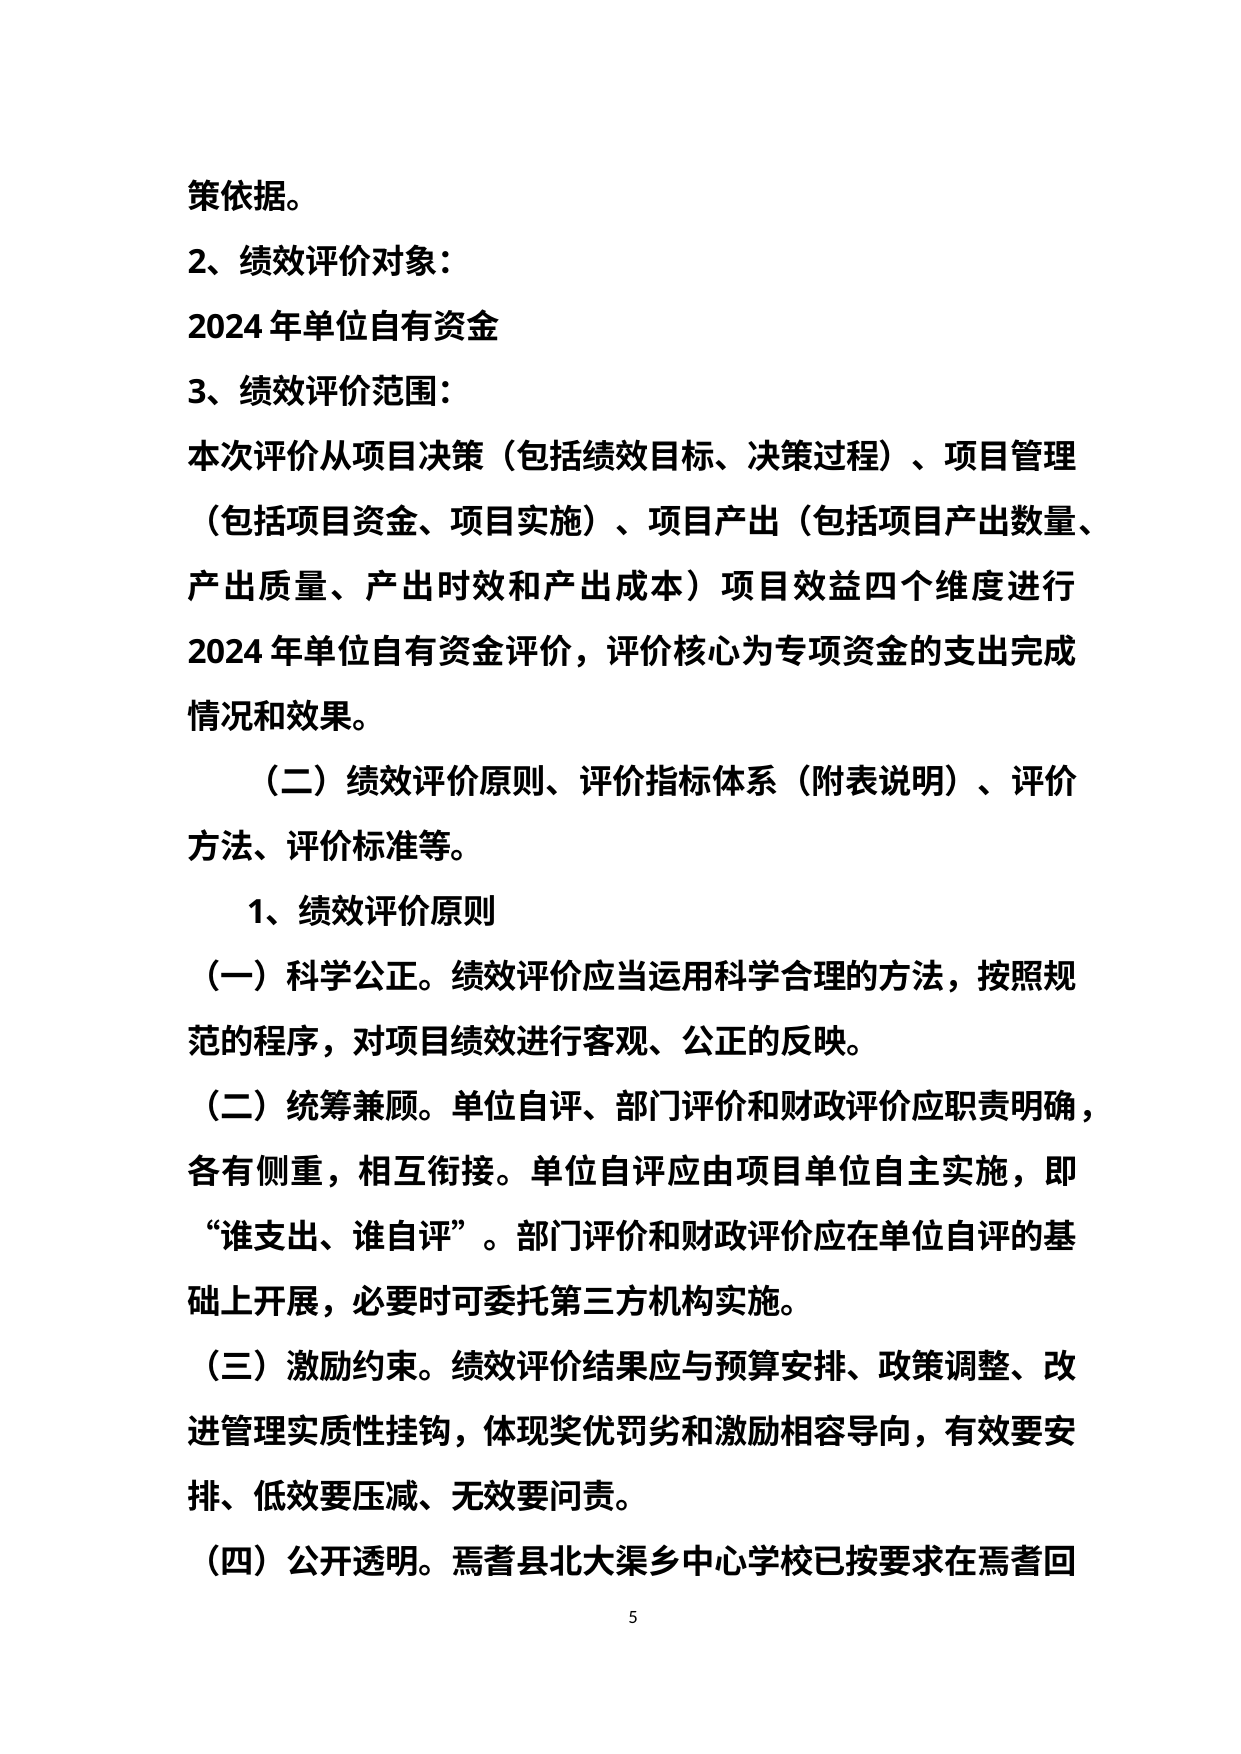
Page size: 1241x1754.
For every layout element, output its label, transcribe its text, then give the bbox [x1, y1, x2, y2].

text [187, 877, 1078, 1592]
text （二）绩效评价原则、评价指标体系（附表说明）、评价方法、评价标准等。 [187, 747, 1078, 877]
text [187, 162, 1078, 747]
